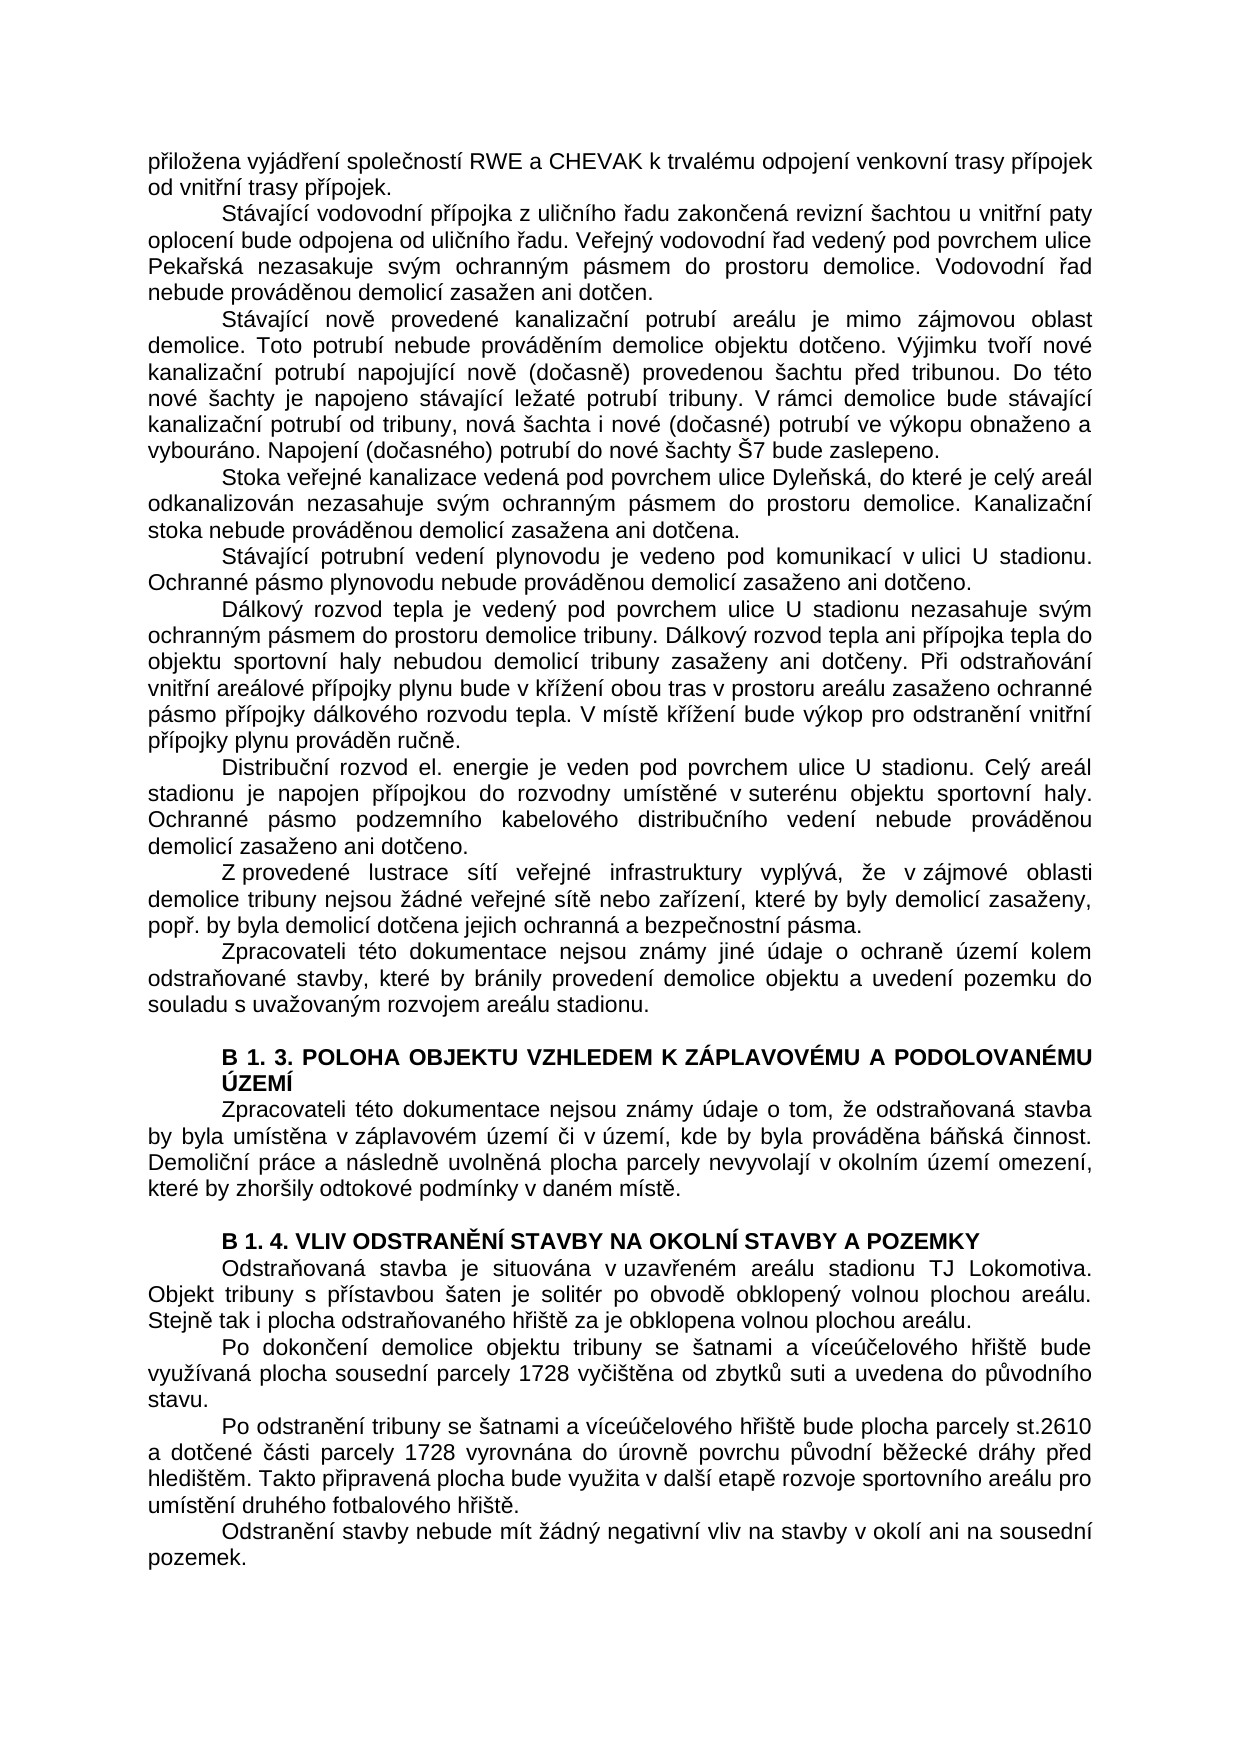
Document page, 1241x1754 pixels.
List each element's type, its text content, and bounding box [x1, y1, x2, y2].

text Dálkový rozvod tepla je vedený pod povrchem ulice U stadionu nezasahuje svým ochranným pásmem do prostoru demolice tribuny. Dálkový rozvod tepla ani přípojka tepla do objektu sportovní haly nebudou demolicí tribuny zasaženy ani dotčeny. Při odstraňování vnitřní areálové přípojky plynu bude v křížení obou tras v prostoru areálu zasaženo ochranné pásmo přípojky dálkového rozvodu tepla. V místě křížení bude výkop pro odstranění vnitřní přípojky plynu prováděn ručně. [148, 596, 1093, 754]
text Zpracovateli této dokumentace nejsou známy jiné údaje o ochraně území kolem odstraňované stavby, které by bránily provedení demolice objektu a uvedení pozemku do souladu s uvažovaným rozvojem areálu stadionu. [148, 938, 1093, 1017]
text Po dokončení demolice objektu tribuny se šatnami a víceúčelového hřiště bude využívaná plocha sousední parcely 1728 vyčištěna od zbytků suti a uvedena do původního stavu. [148, 1333, 1093, 1413]
text Z provedené lustrace sítí veřejné infrastruktury vyplývá, že v zájmové oblasti demolice tribuny nejsou žádné veřejné sítě nebo zařízení, které by byly demolicí zasaženy, popř. by byla demolicí dotčena jejich ochranná a bezpečnostní pásma. [148, 859, 1093, 938]
text Stávající vodovodní přípojka z uličního řadu zakončená revizní šachtou u vnitřní paty oplocení bude odpojena od uličního řadu. Veřejný vodovodní řad vedený pod povrchem ulice Pekařská nezasakuje svým ochranným pásmem do prostoru demolice. Vodovodní řad nebude prováděnou demolicí zasažen ani dotčen. [148, 200, 1093, 306]
text Po odstranění tribuny se šatnami a víceúčelového hřiště bude plocha parcely st.2610 a dotčené části parcely 1728 vyrovnána do úrovně povrchu původní běžecké dráhy před hledištěm. Takto připravená plocha bude využita v další etapě rozvoje sportovního areálu pro umístění druhého fotbalového hřiště. [148, 1413, 1093, 1518]
text Distribuční rozvod el. energie je veden pod povrchem ulice U stadionu. Celý areál stadionu je napojen přípojkou do rozvodny umístěné v suterénu objektu sportovní haly. Ochranné pásmo podzemního kabelového distribučního vedení nebude prováděnou demolicí zasaženo ani dotčeno. [148, 754, 1093, 859]
text Odstranění stavby nebude mít žádný negativní vliv na stavby v okolí ani na sousední pozemek. [148, 1518, 1093, 1571]
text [148, 148, 1093, 200]
text Odstraňovaná stavba je situována v uzavřeném areálu stadionu TJ Lokomotiva. Objekt tribuny s přístavbou šaten je solitér po obvodě obklopený volnou plochou areálu. Stejně tak i plocha odstraňovaného hřiště za je obklopena volnou plochou areálu. [148, 1254, 1093, 1333]
text Stoka veřejné kanalizace vedená pod povrchem ulice Dyleňská, do které je celý areál odkanalizován nezasahuje svým ochranným pásmem do prostoru demolice. Kanalizační stoka nebude prováděnou demolicí zasažena ani dotčena. [148, 464, 1093, 543]
text b 1. 4. vliv odstranění stavby na okolní stavby a pozemky [221, 1228, 1093, 1254]
text Zpracovateli této dokumentace nejsou známy údaje o tom, že odstraňovaná stavba by byla umístěna v záplavovém území či v území, kde by byla prováděna báňská činnost. Demoliční práce a následně uvolněná plocha parcely nevyvolají v okolním území omezení, které by zhoršily odtokové podmínky v daném místě. [148, 1096, 1093, 1202]
text Stávající nově provedené kanalizační potrubí areálu je mimo zájmovou oblast demolice. Toto potrubí nebude prováděním demolice objektu dotčeno. Výjimku tvoří nové kanalizační potrubí napojující nově (dočasně) provedenou šachtu před tribunou. Do této nové šachty je napojeno stávající ležaté potrubí tribuny. V rámci demolice bude stávající kanalizační potrubí od tribuny, nová šachta i nové (dočasné) potrubí ve výkopu obnaženo a vybouráno. Napojení (dočasného) potrubí do nové šachty Š7 bude zaslepeno. [148, 306, 1093, 464]
text b 1. 3. Poloha objektu vzhledem k záplavovému a podolovanému území [221, 1044, 1093, 1096]
text Stávající potrubní vedení plynovodu je vedeno pod komunikací v ulici U stadionu. Ochranné pásmo plynovodu nebude prováděnou demolicí zasaženo ani dotčeno. [148, 543, 1093, 596]
